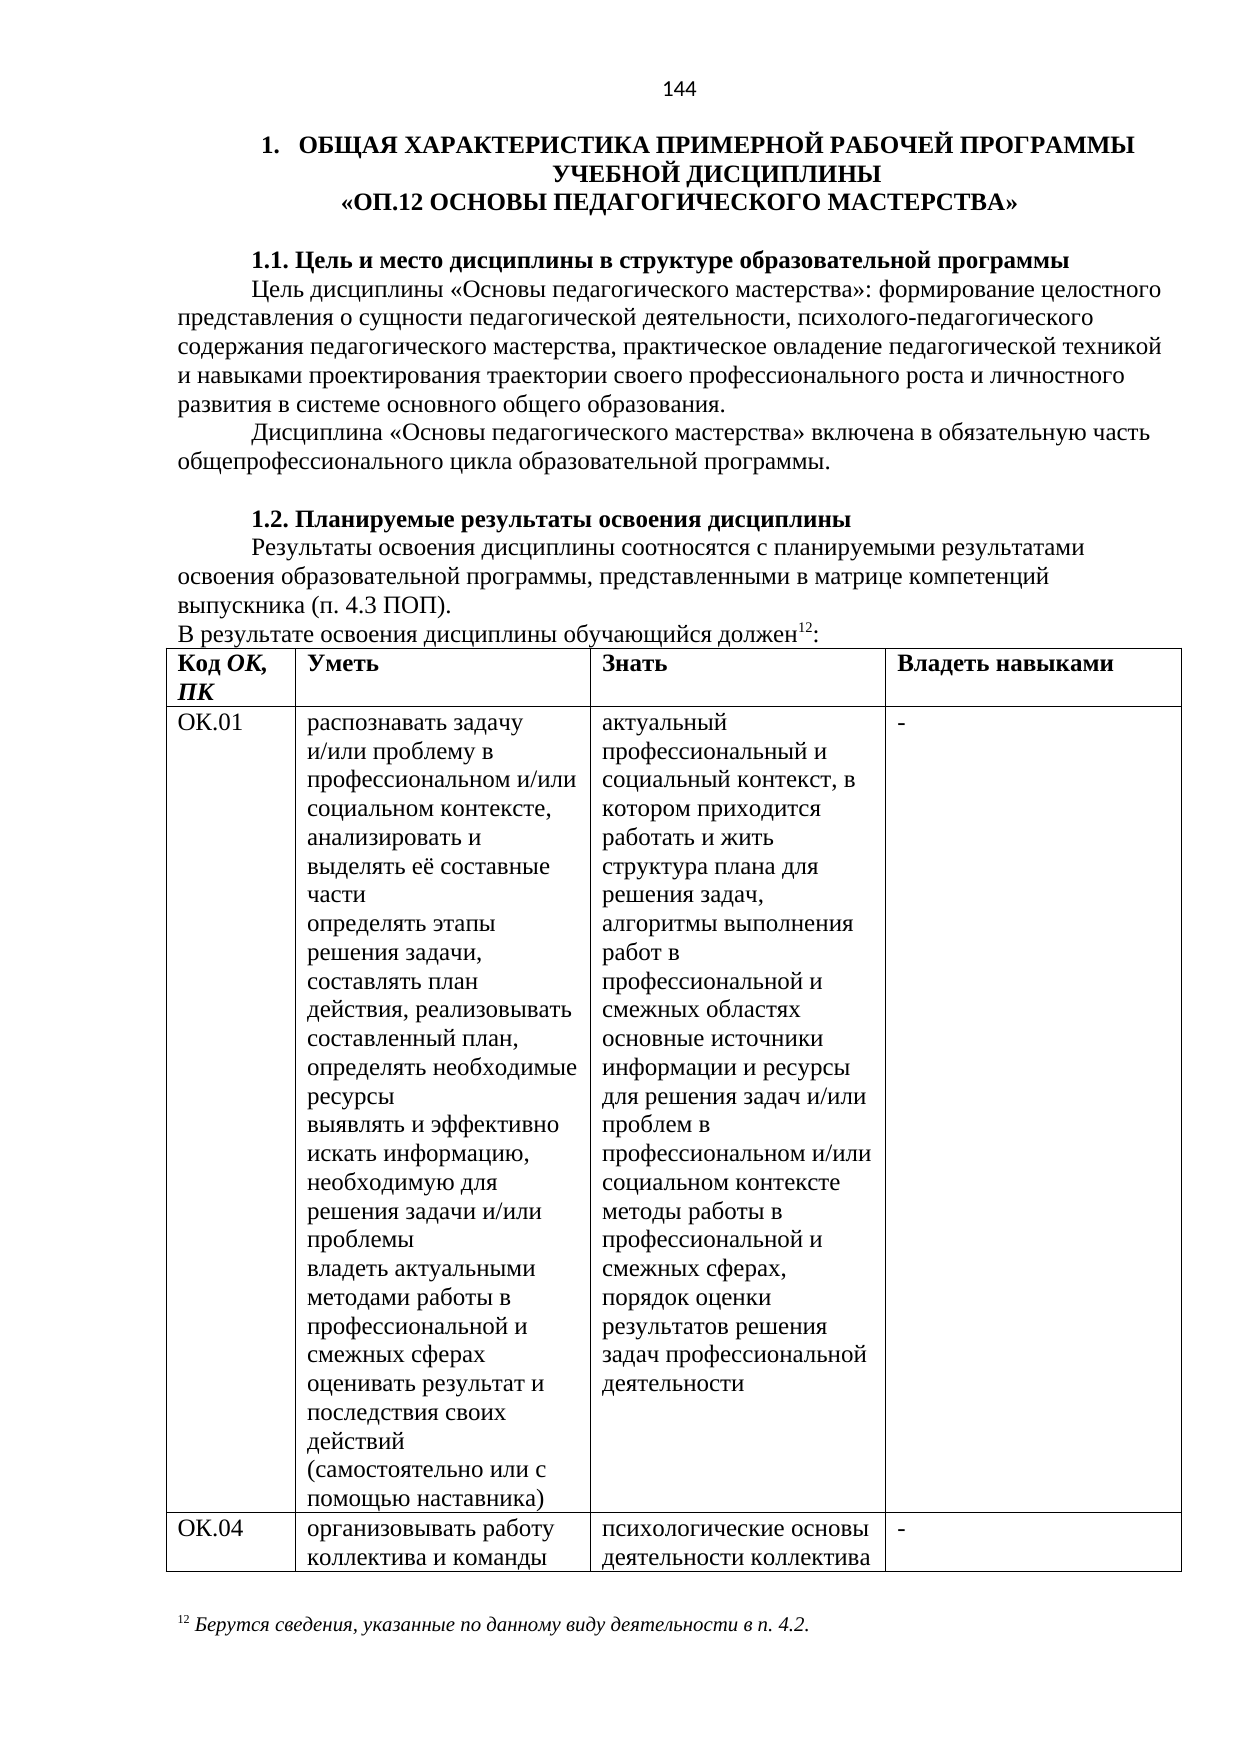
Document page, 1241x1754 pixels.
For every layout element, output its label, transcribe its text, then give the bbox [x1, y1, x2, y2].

table_header Владеть навыками [886, 649, 1181, 706]
text Результаты освоения дисциплины соотносятся с планируемыми результатами освоения образовательной программы, представленными в матрице компетенций выпускника (п. 4.3 ПОП). [177, 532, 1181, 619]
text Дисциплина «Основы педагогического мастерства» включена в обязательную часть общепрофессионального цикла образовательной программы. [177, 417, 1181, 475]
table_cell распознавать задачу и/или проблему в профессиональном и/или социальном контексте, анализировать и выделять её составные части определять этапы решения задачи, составлять план действия, реализовывать составленный план, определять необходимые ресурсы выявлять и эффективно искать информацию, необходимую для решения задачи и/или проблемы владеть актуальными методами работы в профессиональной и смежных сферах оценивать результат и последствия своих действий (самостоятельно или с помощью наставника) [296, 707, 590, 1512]
table_header Уметь [296, 649, 590, 706]
table_header Код ОК, ПК [167, 649, 295, 706]
text 1.2. Планируемые результаты освоения дисциплины [177, 504, 1181, 532]
text Цель дисциплины «Основы педагогического мастерства»: формирование целостного представления о сущности педагогической деятельности, психолого-педагогического содержания педагогического мастерства, практическое овладение педагогической техникой и навыками проектирования траектории своего профессионального роста и личностного развития в системе основного общего образования. [177, 274, 1181, 417]
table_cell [591, 1513, 885, 1571]
table_cell ОК.04 [167, 1513, 295, 1571]
table_cell ОК.01 [167, 707, 295, 1512]
table_header Знать [591, 649, 885, 706]
list ОБЩАЯ ХАРАКТЕРИСТИКА ПРИМЕРНОЙ РАБОЧЕЙ ПРОГРАММЫ УЧЕБНОЙ ДИСЦИПЛИНЫ [215, 130, 1181, 187]
text «ОП.12 ОСНОВЫ ПЕДАГОГИЧЕСКОГО МАСТЕРСТВА» [177, 187, 1181, 216]
text 1.1. Цель и место дисциплины в структуре образовательной программы [177, 245, 1181, 274]
table_cell - [886, 1513, 1181, 1571]
table_cell - [886, 707, 1181, 1512]
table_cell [296, 1513, 590, 1571]
text В результате освоения дисциплины обучающийся должен: [177, 619, 1181, 647]
table_cell актуальный профессиональный и социальный контекст, в котором приходится работать и жить структура плана для решения задач, алгоритмы выполнения работ в профессиональной и смежных областях основные источники информации и ресурсы для решения задач и/или проблем в профессиональном и/или социальном контексте методы работы в профессиональной и смежных сферах, порядок оценки результатов решения задач профессиональной деятельности [591, 707, 885, 1512]
